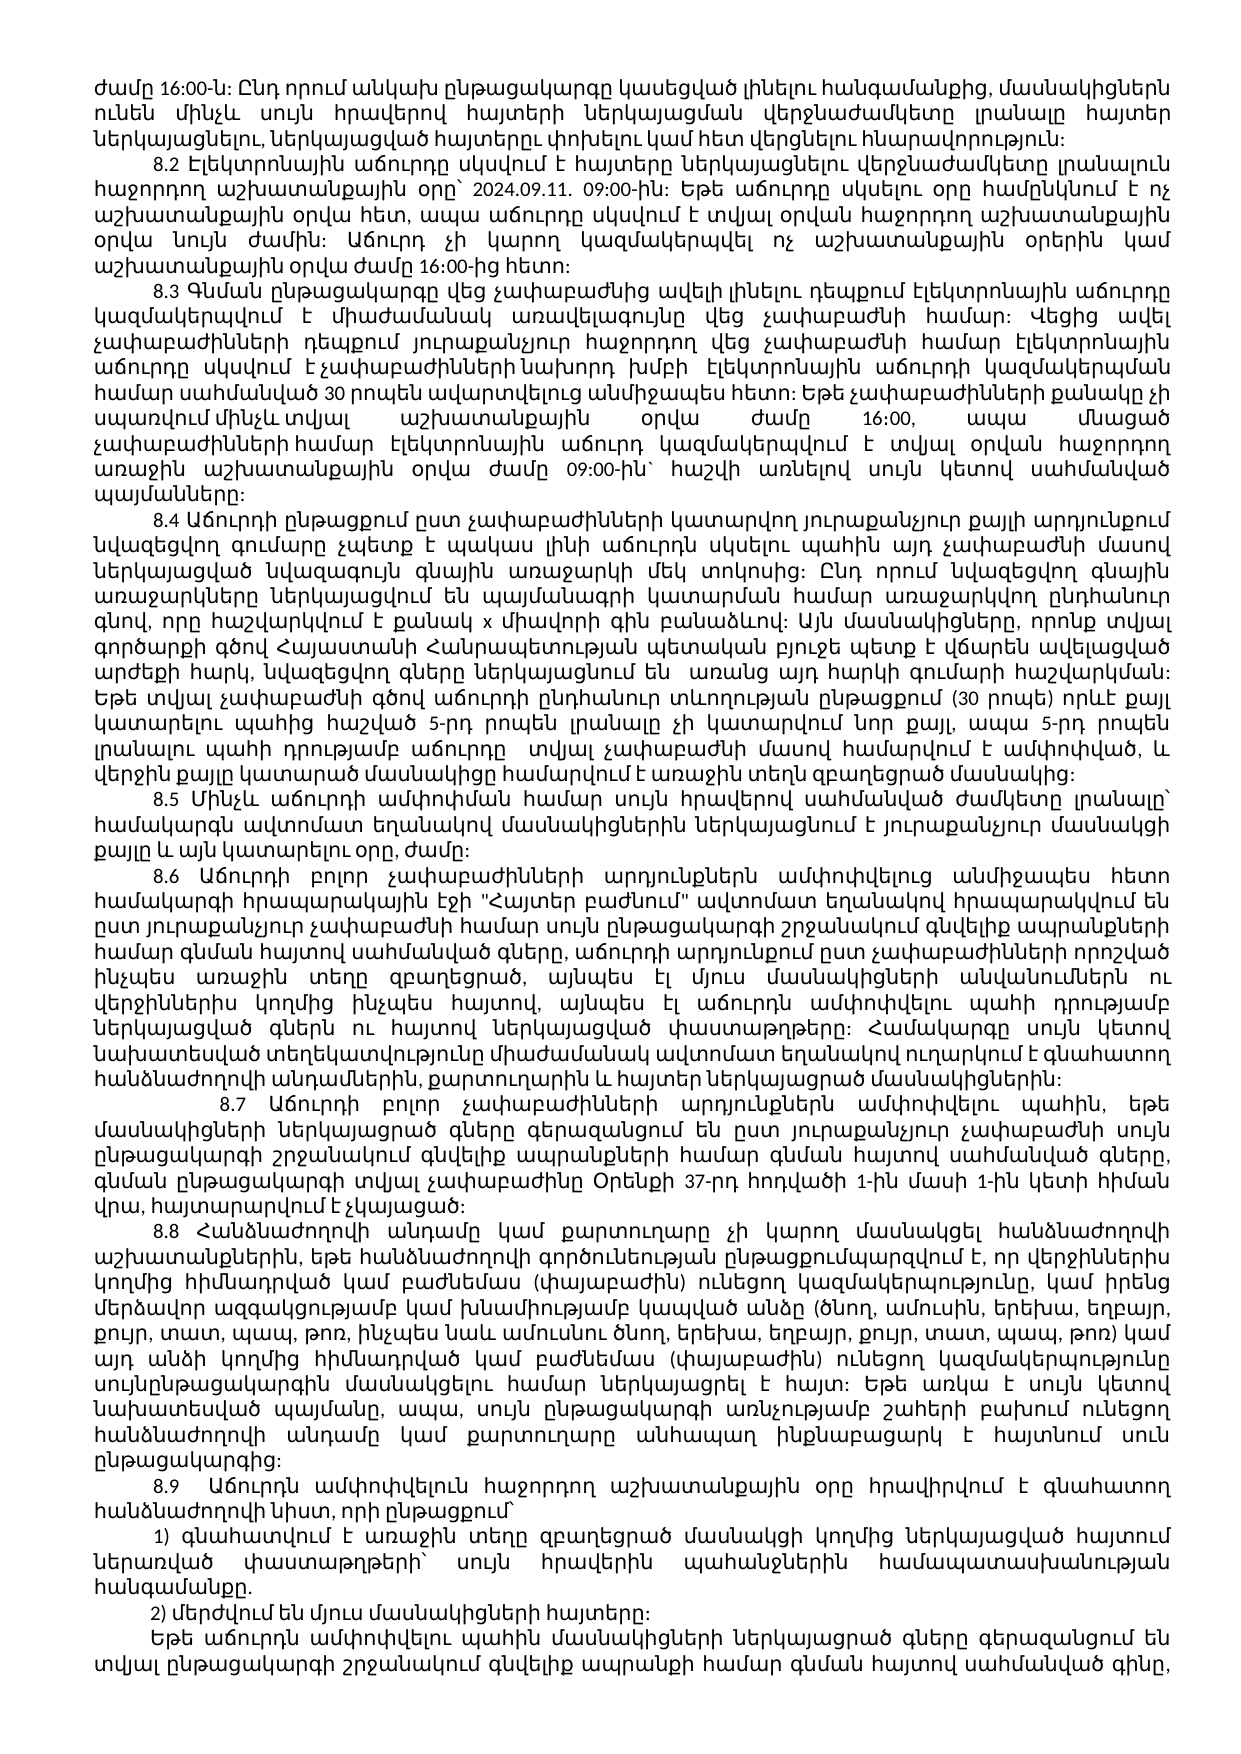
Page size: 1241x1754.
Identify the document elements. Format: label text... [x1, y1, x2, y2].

text 8.5 Մինչև աճուրդի ամփոփման համար սույն հրավերով սահմանված ժամկետը լրանալը՝ համակարգն ավտոմատ եղանակով մասնակիցներին ներկայացնում է յուրաքանչյուր մասնակցի քայլը և այն կատարելու օրը, ժամը: [94, 787, 1171, 863]
text 8.3 Գնման ընթացակարգը վեց չափաբաժնից ավելի լինելու դեպքում էլեկտրոնային աճուրդը կազմակերպվում է միաժամանակ առավելագույնը վեց չափաբաժնի համար: Վեցից ավել չափաբաժինների դեպքում յուրաքանչյուր հաջորդող վեց չափաբաժնի համար էլեկտրոնային աճուրդը սկսվում է չափաբաժինների նախորդ խմբի էլեկտրոնային աճուրդի կազմակերպման համար սահմանված 30 րոպեն ավարտվելուց անմիջապես հետո: Եթե չափաբաժինների քանակը չի սպառվում մինչև տվյալ աշխատանքային օրվա ժամը 16։00, ապա մնացած չափաբաժինների համար էլեկտրոնային աճուրդ կազմակերպվում է տվյալ օրվան հաջորդող առաջին աշխատանքային օրվա ժամը 09:00-ին` հաշվի առնելով սույն կետով սահմանված պայմանները: [94, 278, 1171, 507]
text 2) մերժվում են մյուս մասնակիցների հայտերը: [94, 1600, 1171, 1625]
text 8.8 Հանձնաժողովի անդամը կամ քարտուղարը չի կարող մասնակցել հանձնաժողովի աշխատանքներին, եթե հանձնաժողովի գործունեության ընթացքումպարզվում է, որ վերջիններիս կողմից հիմնադրված կամ բաժնեմաս (փայաբաժին) ունեցող կազմակերպությունը, կամ իրենց մերձավոր ազգակցությամբ կամ խնամիությամբ կապված անձը (ծնող, ամուսին, երեխա, եղբայր, քույր, տատ, պապ, թոռ, ինչպես նաև ամուսնու ծնող, երեխա, եղբայր, քույր, տատ, պապ, թոռ) կամ այդ անձի կողմից հիմնադրված կամ բաժնեմաս (փայաբաժին) ունեցող կազմակերպությունը սույնընթացակարգին մասնակցելու համար ներկայացրել է հայտ: Եթե առկա է սույն կետով նախատեսված պայմանը, ապա, սույն ընթացակարգի առնչությամբ շահերի բախում ունեցող հանձնաժողովի անդամը կամ քարտուղարը անհապաղ ինքնաբացարկ է հայտնում սուն ընթացակարգից: [94, 1219, 1171, 1473]
text 8.4 Աճուրդի ընթացքում ըստ չափաբաժինների կատարվող յուրաքանչյուր քայլի արդյունքում նվազեցվող գումարը չպետք է պակաս լինի աճուրդն սկսելու պահին այդ չափաբաժնի մասով ներկայացված նվազագույն գնային առաջարկի մեկ տոկոսից: Ընդ որում նվազեցվող գնային առաջարկները ներկայացվում են պայմանագրի կատարման համար առաջարկվող ընդհանուր գնով, որը հաշվարկվում է քանակ x միավորի գին բանաձևով: Այն մասնակիցները, որոնք տվյալ գործարքի գծով Հայաստանի Հանրապետության պետական բյուջե պետք է վճարեն ավելացված արժեքի հարկ, նվազեցվող գները ներկայացնում են առանց այդ հարկի գումարի հաշվարկման: Եթե տվյալ չափաբաժնի գծով աճուրդի ընդհանուր տևողության ընթացքում (30 րոպե) որևէ քայլ կատարելու պահից հաշված 5-րդ րոպեն լրանալը չի կատարվում նոր քայլ, ապա 5-րդ րոպեն լրանալու պահի դրությամբ աճուրդը տվյալ չափաբաժնի մասով համարվում է ամփոփված, և վերջին քայլը կատարած մասնակիցը համարվում է առաջին տեղն զբաղեցրած մասնակից: [94, 507, 1171, 787]
text 8.6 Աճուրդի բոլոր չափաբաժինների արդյունքներն ամփոփվելուց անմիջապես հետո համակարգի հրապարակային էջի "Հայտեր բաժնում" ավտոմատ եղանակով հրապարակվում են ըստ յուրաքանչյուր չափաբաժնի համար սույն ընթացակարգի շրջանակում գնվելիք ապրանքների համար գնման հայտով սահմանված գները, աճուրդի արդյունքում ըստ չափաբաժինների որոշված ինչպես առաջին տեղը զբաղեցրած, այնպես էլ մյուս մասնակիցների անվանումներն ու վերջիններիս կողմից ինչպես հայտով, այնպես էլ աճուրդն ամփոփվելու պահի դրությամբ ներկայացված գներն ու հայտով ներկայացված փաստաթղթերը: Համակարգը սույն կետով նախատեսված տեղեկատվությունը միաժամանակ ավտոմատ եղանակով ուղարկում է գնահատող հանձնաժողովի անդամներին, քարտուղարին և հայտեր ներկայացրած մասնակիցներին: [94, 863, 1171, 1092]
text 1) գնահատվում է առաջին տեղը զբաղեցրած մասնակցի կողմից ներկայացված հայտում ներառված փաստաթղթերի՝ սույն հրավերին պահանջներին համապատասխանության հանգամանքը. [94, 1524, 1171, 1600]
text 8.2 Էլեկտրոնային աճուրդը սկսվում է հայտերը ներկայացնելու վերջնաժամկետը լրանալուն հաջորդող աշխատանքային օրը՝ 2024.09.11. 09:00 -ին: Եթե աճուրդը սկսելու օրը համընկնում է ոչ աշխատանքային օրվա հետ, ապա աճուրդը սկսվում է տվյալ օրվան հաջորդող աշխատանքային օրվա նույն ժամին: Աճուրդ չի կարող կազմակերպվել ոչ աշխատանքային օրերին կամ աշխատանքային օրվա ժամը 16։00-ից հետո: [94, 151, 1171, 278]
text 8.9 Աճուրդն ամփոփվելուն հաջորդող աշխատանքային օրը հրավիրվում է գնահատող հանձնաժողովի նիստ, որի ընթացքում՝ [94, 1473, 1171, 1524]
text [94, 75, 1171, 151]
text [94, 1625, 1171, 1676]
text 8.7 Աճուրդի բոլոր չափաբաժինների արդյունքներն ամփոփվելու պահին, եթե մասնակիցների ներկայացրած գները գերազանցում են ըստ յուրաքանչյուր չափաբաժնի սույն ընթացակարգի շրջանակում գնվելիք ապրանքների համար գնման հայտով սահմանված գները, գնման ընթացակարգի տվյալ չափաբաժինը Օրենքի 37-րդ հոդվածի 1-ին մասի 1-ին կետի հիման վրա, հայտարարվում է չկայացած: [94, 1092, 1171, 1219]
